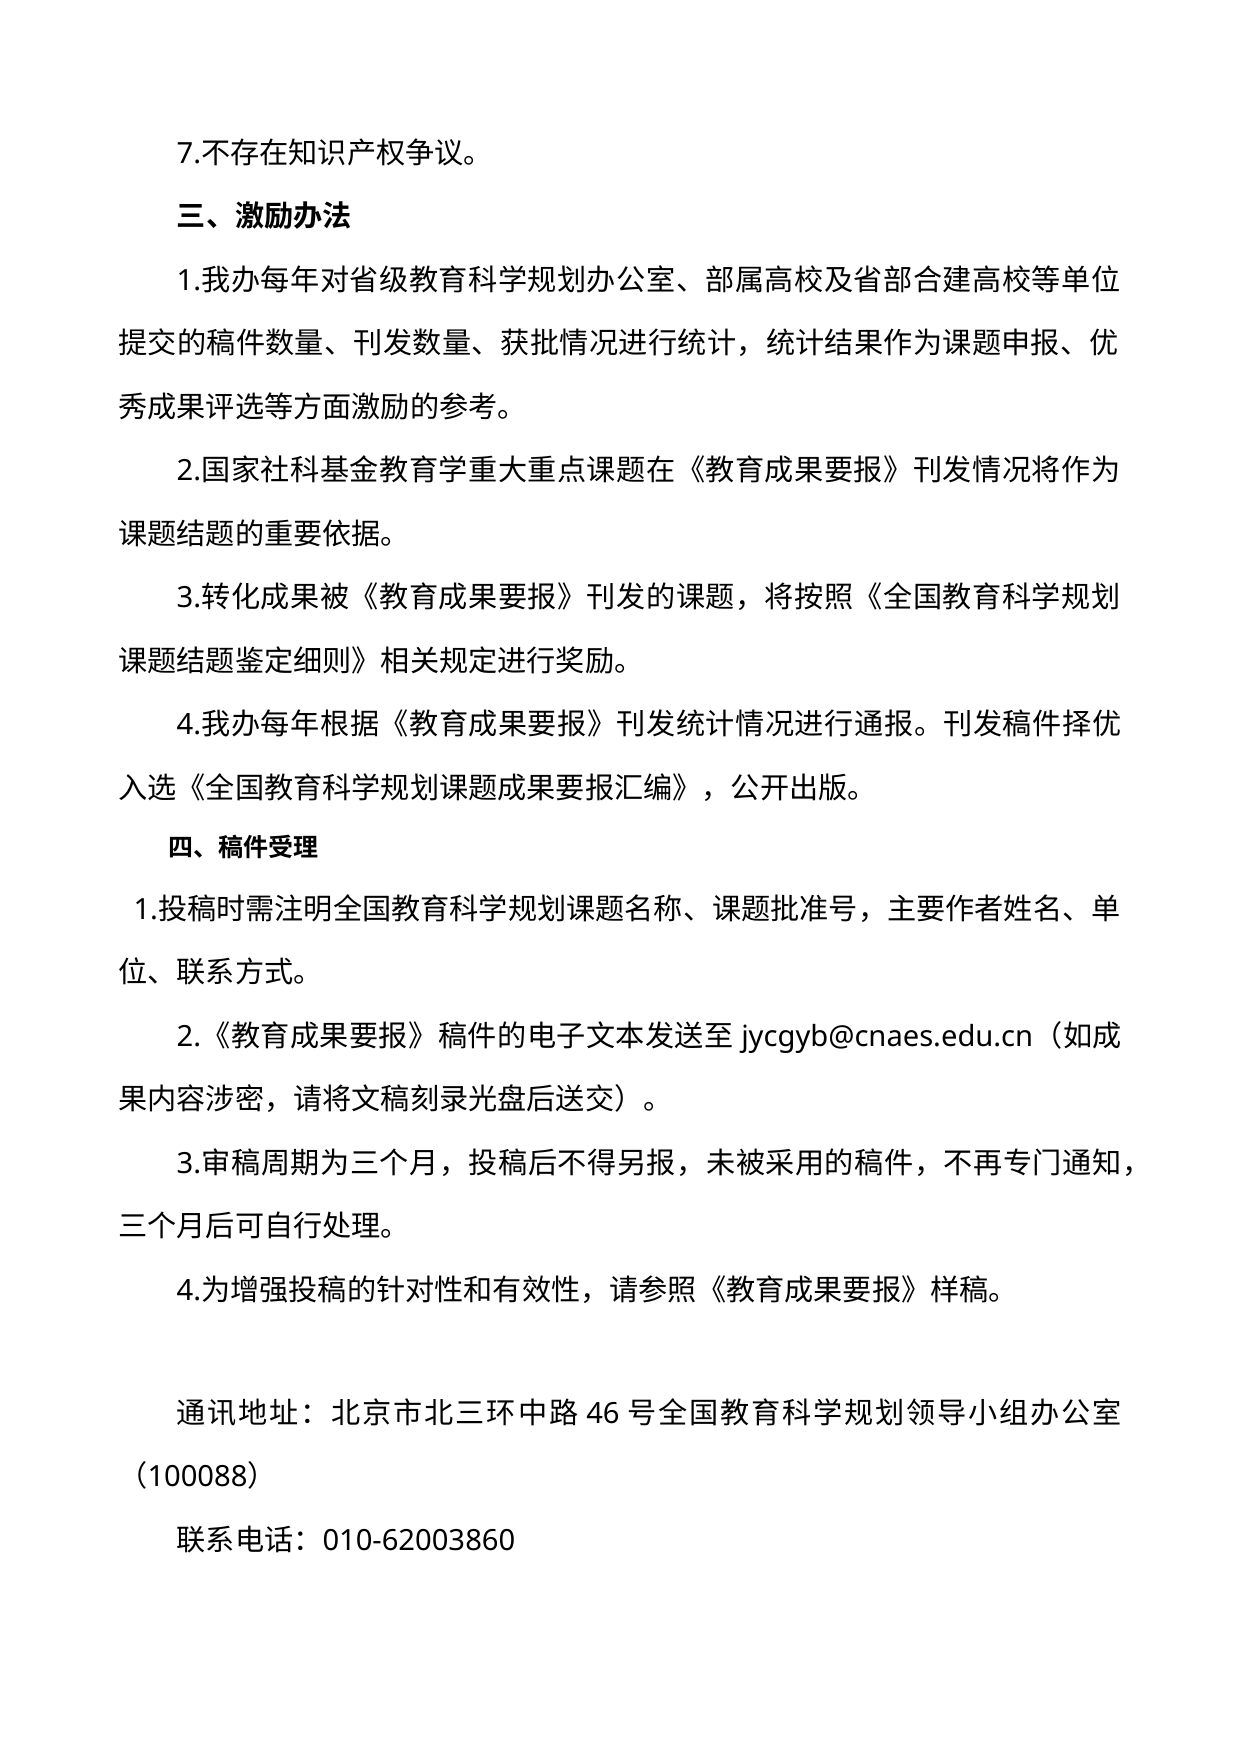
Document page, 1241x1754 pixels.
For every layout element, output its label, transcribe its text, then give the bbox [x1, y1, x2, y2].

text 4.为增强投稿的针对性和有效性，请参照《教育成果要报》样稿。 [118, 1266, 1122, 1308]
text 3.转化成果被《教育成果要报》刊发的课题，将按照《全国教育科学规划课题结题鉴定细则》相关规定进行奖励。 [118, 574, 1122, 680]
text 3.审稿周期为三个月，投稿后不得另报，未被采用的稿件，不再专门通知，三个月后可自行处理。 [118, 1139, 1122, 1245]
text 四、稿件受理 1.投稿时需注明全国教育科学规划课题名称、课题批准号，主要作者姓名、单位、联系方式。 [118, 828, 1122, 991]
text 1.我办每年对省级教育科学规划办公室、部属高校及省部合建高校等单位提交的稿件数量、刊发数量、获批情况进行统计，统计结果作为课题申报、优秀成果评选等方面激励的参考。 [118, 256, 1122, 426]
text 通讯地址：北京市北三环中路46号全国教育科学规划领导小组办公室（100088） [118, 1389, 1122, 1495]
text 三、激励办法 [118, 193, 1122, 235]
text 7.不存在知识产权争议。 [118, 129, 1122, 172]
text 联系电话：010-62003860 [118, 1516, 1122, 1559]
text 2.《教育成果要报》稿件的电子文本发送至jycgyb@cnaes.edu.cn（如成果内容涉密，请将文稿刻录光盘后送交）。 [118, 1012, 1122, 1118]
text 4.我办每年根据《教育成果要报》刊发统计情况进行通报。刊发稿件择优入选《全国教育科学规划课题成果要报汇编》，公开出版。 [118, 701, 1122, 807]
text 2.国家社科基金教育学重大重点课题在《教育成果要报》刊发情况将作为课题结题的重要依据。 [118, 447, 1122, 553]
